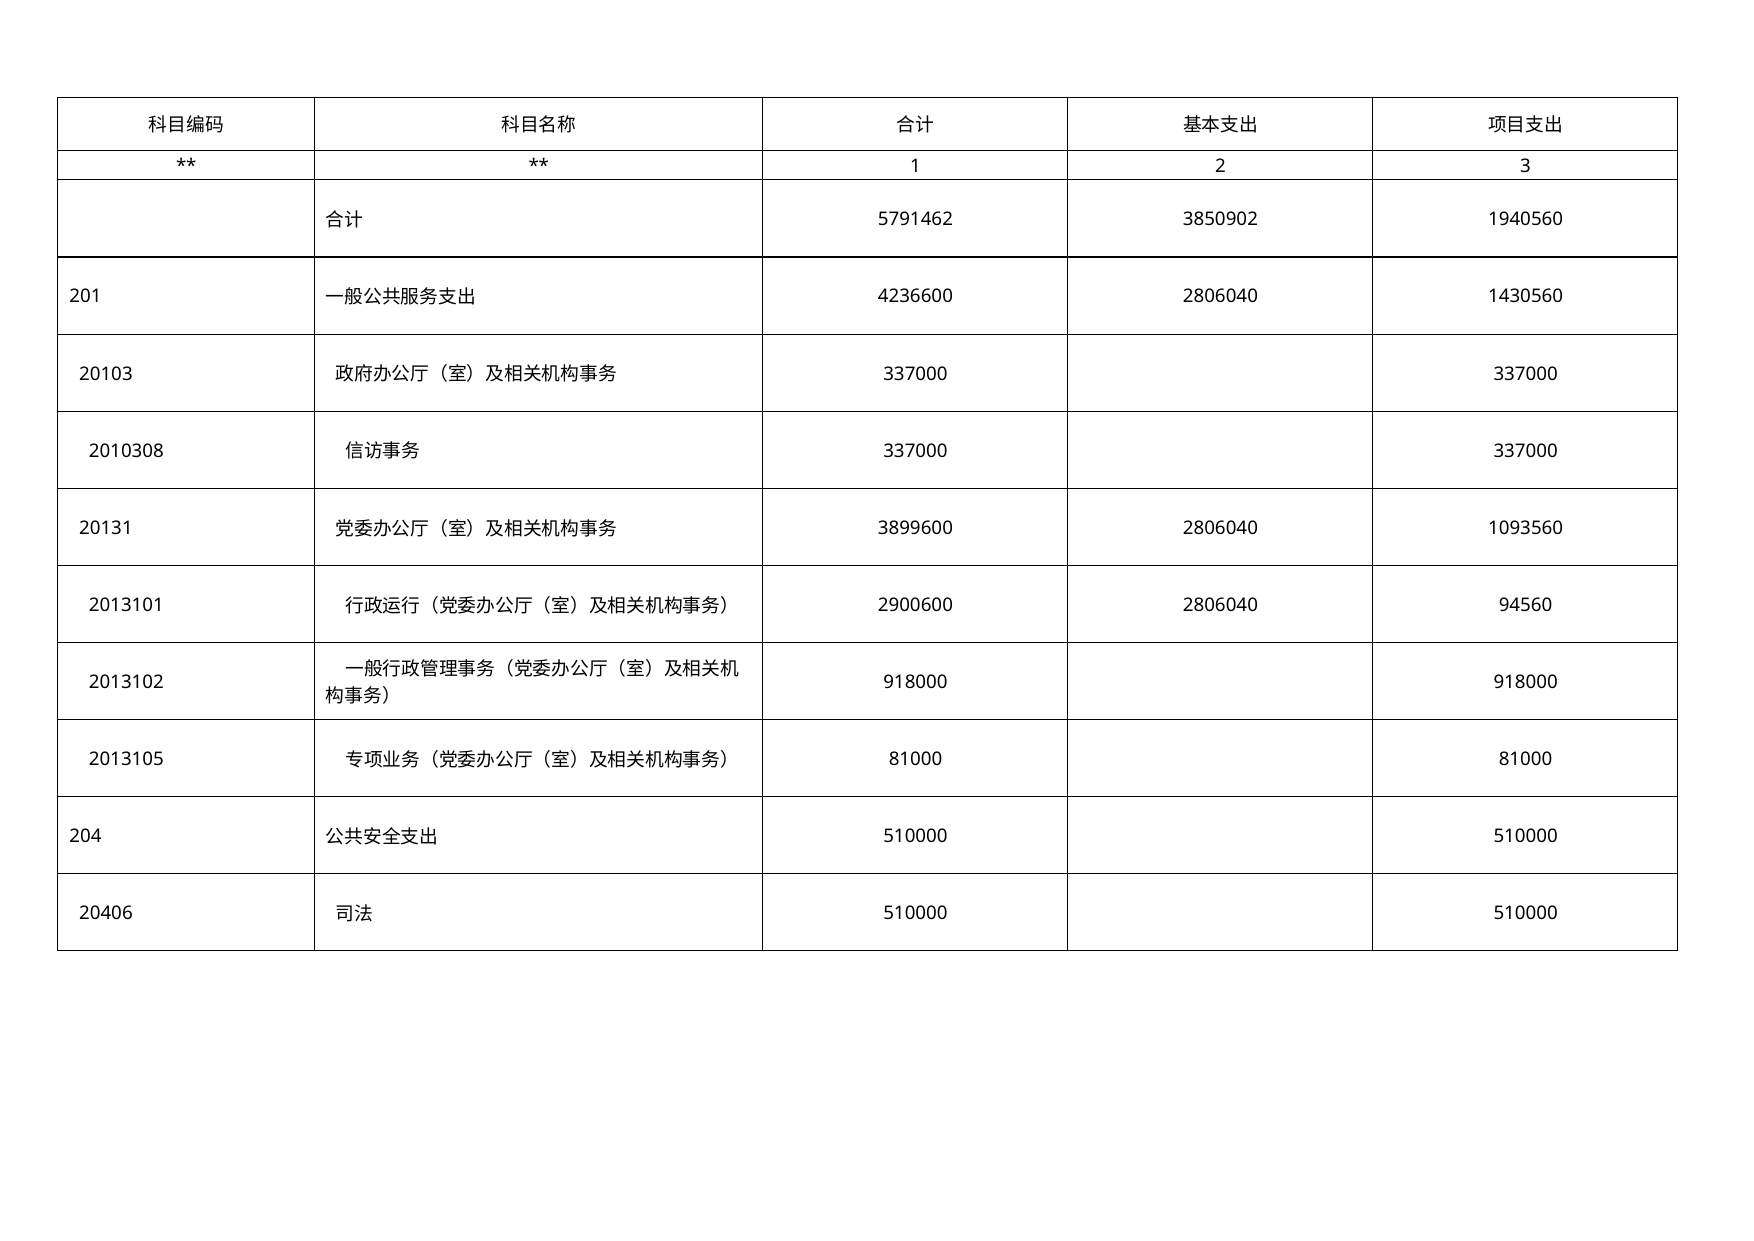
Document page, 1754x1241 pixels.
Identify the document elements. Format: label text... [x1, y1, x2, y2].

table_cell 1093560 [1373, 489, 1677, 565]
table_cell [58, 180, 314, 256]
table_cell 81000 [763, 720, 1067, 796]
table_cell 司法 [315, 874, 762, 950]
table_cell ** [315, 151, 762, 179]
table_cell 20103 [58, 335, 314, 411]
table_cell 1940560 [1373, 180, 1677, 256]
table_cell 2806040 [1068, 258, 1372, 333]
table_cell 一般公共服务支出 [315, 258, 762, 333]
table_cell 专项业务（党委办公厅（室）及相关机构事务） [315, 720, 762, 796]
table_cell 2806040 [1068, 566, 1372, 642]
table_cell 337000 [763, 412, 1067, 488]
table_cell 94560 [1373, 566, 1677, 642]
table_cell 81000 [1373, 720, 1677, 796]
table_cell 510000 [1373, 797, 1677, 873]
table_cell 510000 [763, 797, 1067, 873]
table_cell 2010308 [58, 412, 314, 488]
table_cell 党委办公厅（室）及相关机构事务 [315, 489, 762, 565]
table_cell 1 [763, 151, 1067, 179]
table_cell 3 [1373, 151, 1677, 179]
table_cell 合计 [315, 180, 762, 256]
table_cell 510000 [763, 874, 1067, 950]
table_cell 2806040 [1068, 489, 1372, 565]
table_cell 2013102 [58, 643, 314, 719]
table_cell 公共安全支出 [315, 797, 762, 873]
table_cell 合计 [763, 98, 1067, 150]
table_cell [1068, 643, 1372, 719]
table_cell 3850902 [1068, 180, 1372, 256]
table_cell [1068, 720, 1372, 796]
table_cell [1068, 412, 1372, 488]
table_cell 信访事务 [315, 412, 762, 488]
table_cell 2013105 [58, 720, 314, 796]
table_cell [1068, 797, 1372, 873]
table_cell 5791462 [763, 180, 1067, 256]
table_cell 1430560 [1373, 258, 1677, 333]
table_cell 2013101 [58, 566, 314, 642]
table_cell 3899600 [763, 489, 1067, 565]
table_cell 918000 [1373, 643, 1677, 719]
table_cell 2900600 [763, 566, 1067, 642]
table_cell 204 [58, 797, 314, 873]
table_cell 20131 [58, 489, 314, 565]
table_cell 4236600 [763, 258, 1067, 333]
table_cell 基本支出 [1068, 98, 1372, 150]
table_cell 科目名称 [315, 98, 762, 150]
table_cell 337000 [763, 335, 1067, 411]
table_cell 科目编码 [58, 98, 314, 150]
table_cell 一般行政管理事务（党委办公厅（室）及相关机构事务） [315, 643, 762, 719]
table_cell 337000 [1373, 335, 1677, 411]
table_cell 20406 [58, 874, 314, 950]
table_cell ** [58, 151, 314, 179]
table_cell [1068, 335, 1372, 411]
table_cell [1068, 874, 1372, 950]
table_cell 政府办公厅（室）及相关机构事务 [315, 335, 762, 411]
table_cell 行政运行（党委办公厅（室）及相关机构事务） [315, 566, 762, 642]
table_cell 2 [1068, 151, 1372, 179]
table_cell 918000 [763, 643, 1067, 719]
table_cell 510000 [1373, 874, 1677, 950]
table_cell 201 [58, 258, 314, 333]
table_cell 337000 [1373, 412, 1677, 488]
table_cell 项目支出 [1373, 98, 1677, 150]
